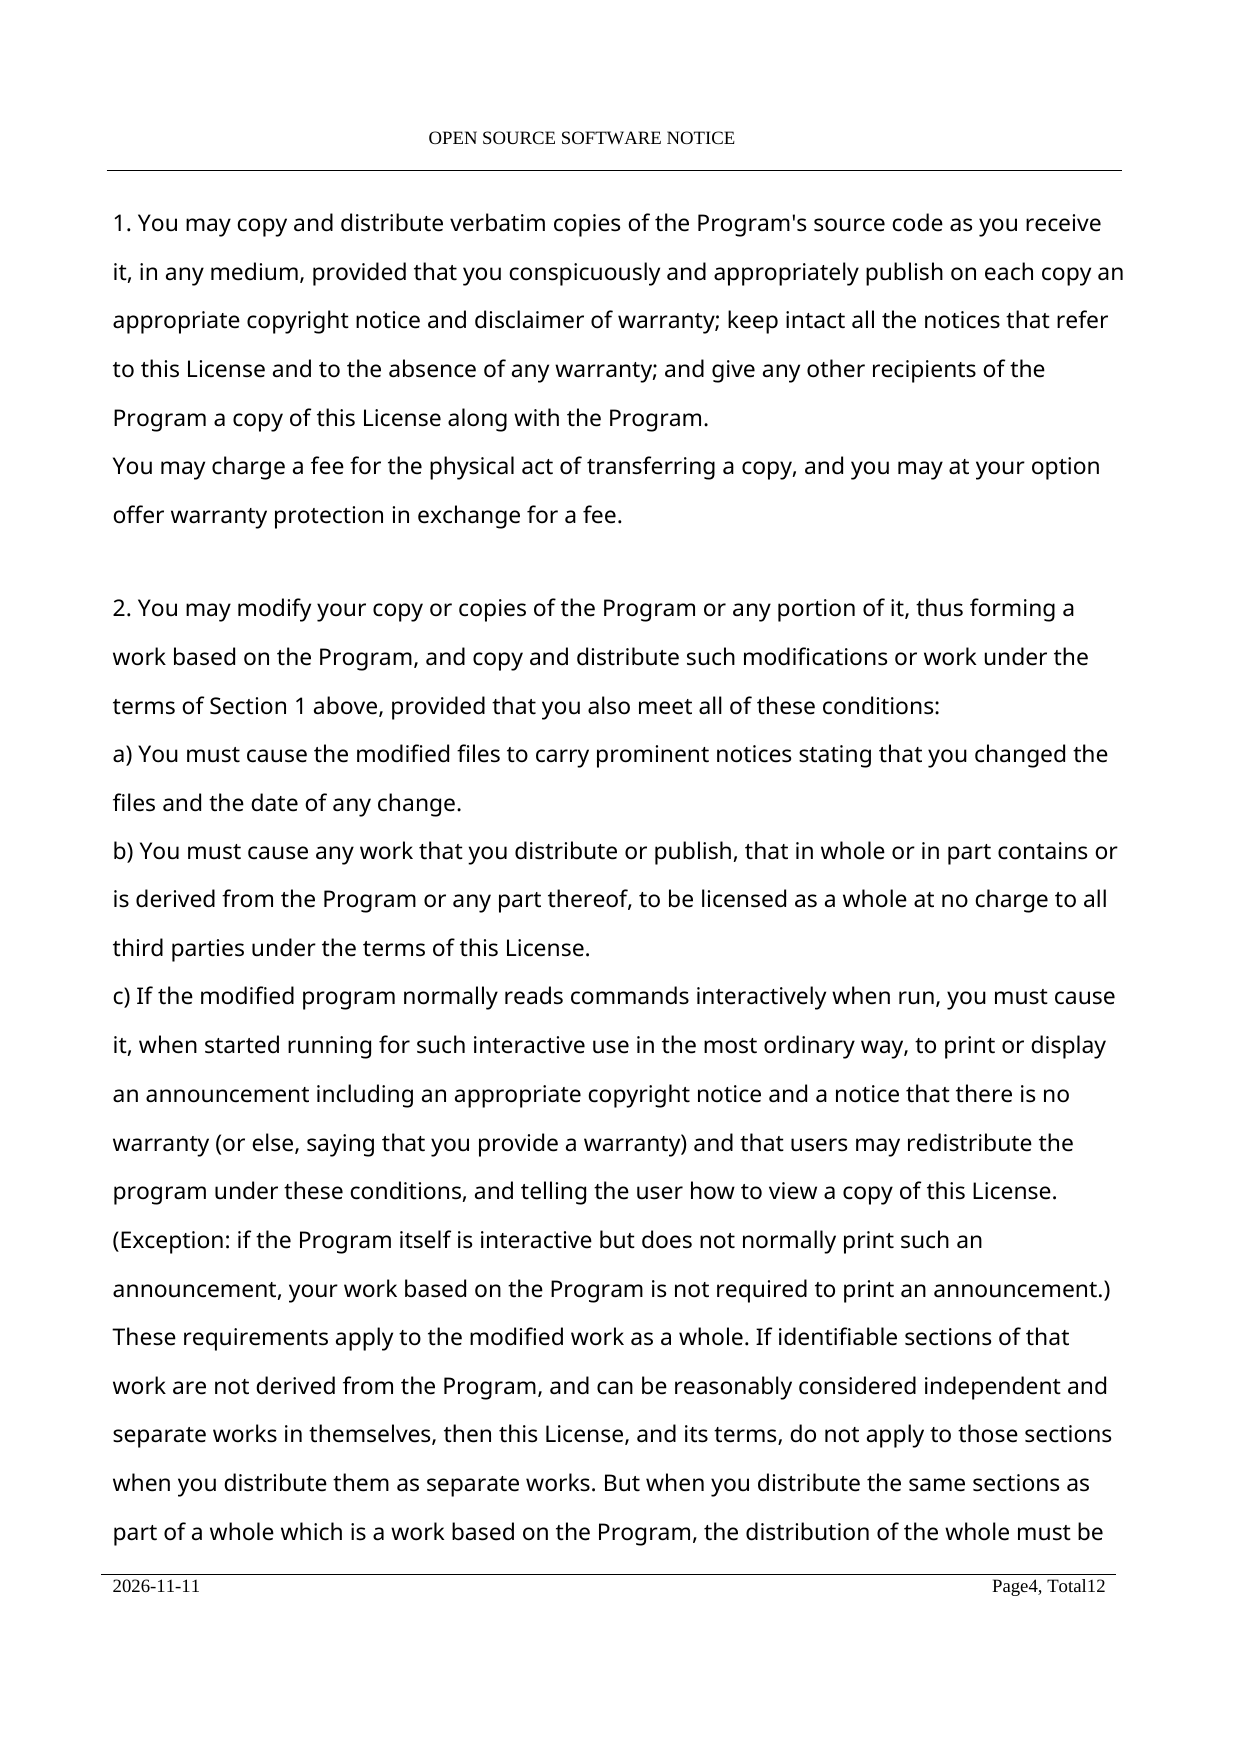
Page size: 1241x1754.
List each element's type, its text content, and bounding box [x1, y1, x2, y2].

text b) You must cause any work that you distribute or publish, that in whole or in part contains or is derived from the Program or any part thereof, to be licensed as a whole at no charge to all third parties under the terms of this License. [112, 834, 1128, 964]
text 1. You may copy and distribute verbatim copies of the Program's source code as you receive it, in any medium, provided that you conspicuously and appropriately publish on each copy an appropriate copyright notice and disclaimer of warranty; keep intact all the notices that refer to this License and to the absence of any warranty; and give any other recipients of the Program a copy of this License along with the Program. [112, 206, 1128, 434]
text c) If the modified program normally reads commands interactively when run, you must cause it, when started running for such interactive use in the most ordinary way, to print or display an announcement including an appropriate copyright notice and a notice that there is no warranty (or else, saying that you provide a warranty) and that users may redistribute the program under these conditions, and telling the user how to view a copy of this License. (Exception: if the Program itself is interactive but does not normally print such an announcement, your work based on the Program is not required to print an announcement.) [112, 979, 1128, 1304]
text You may charge a fee for the physical act of transferring a copy, and you may at your option offer warranty protection in exchange for a fee. [112, 449, 1128, 531]
text a) You must cause the modified files to carry prominent notices stating that you changed the files and the date of any change. [112, 737, 1128, 818]
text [112, 1320, 1128, 1548]
text 2. You may modify your copy or copies of the Program or any portion of it, thus forming a work based on the Program, and copy and distribute such modifications or work under the terms of Section 1 above, provided that you also meet all of these conditions: [112, 591, 1128, 721]
